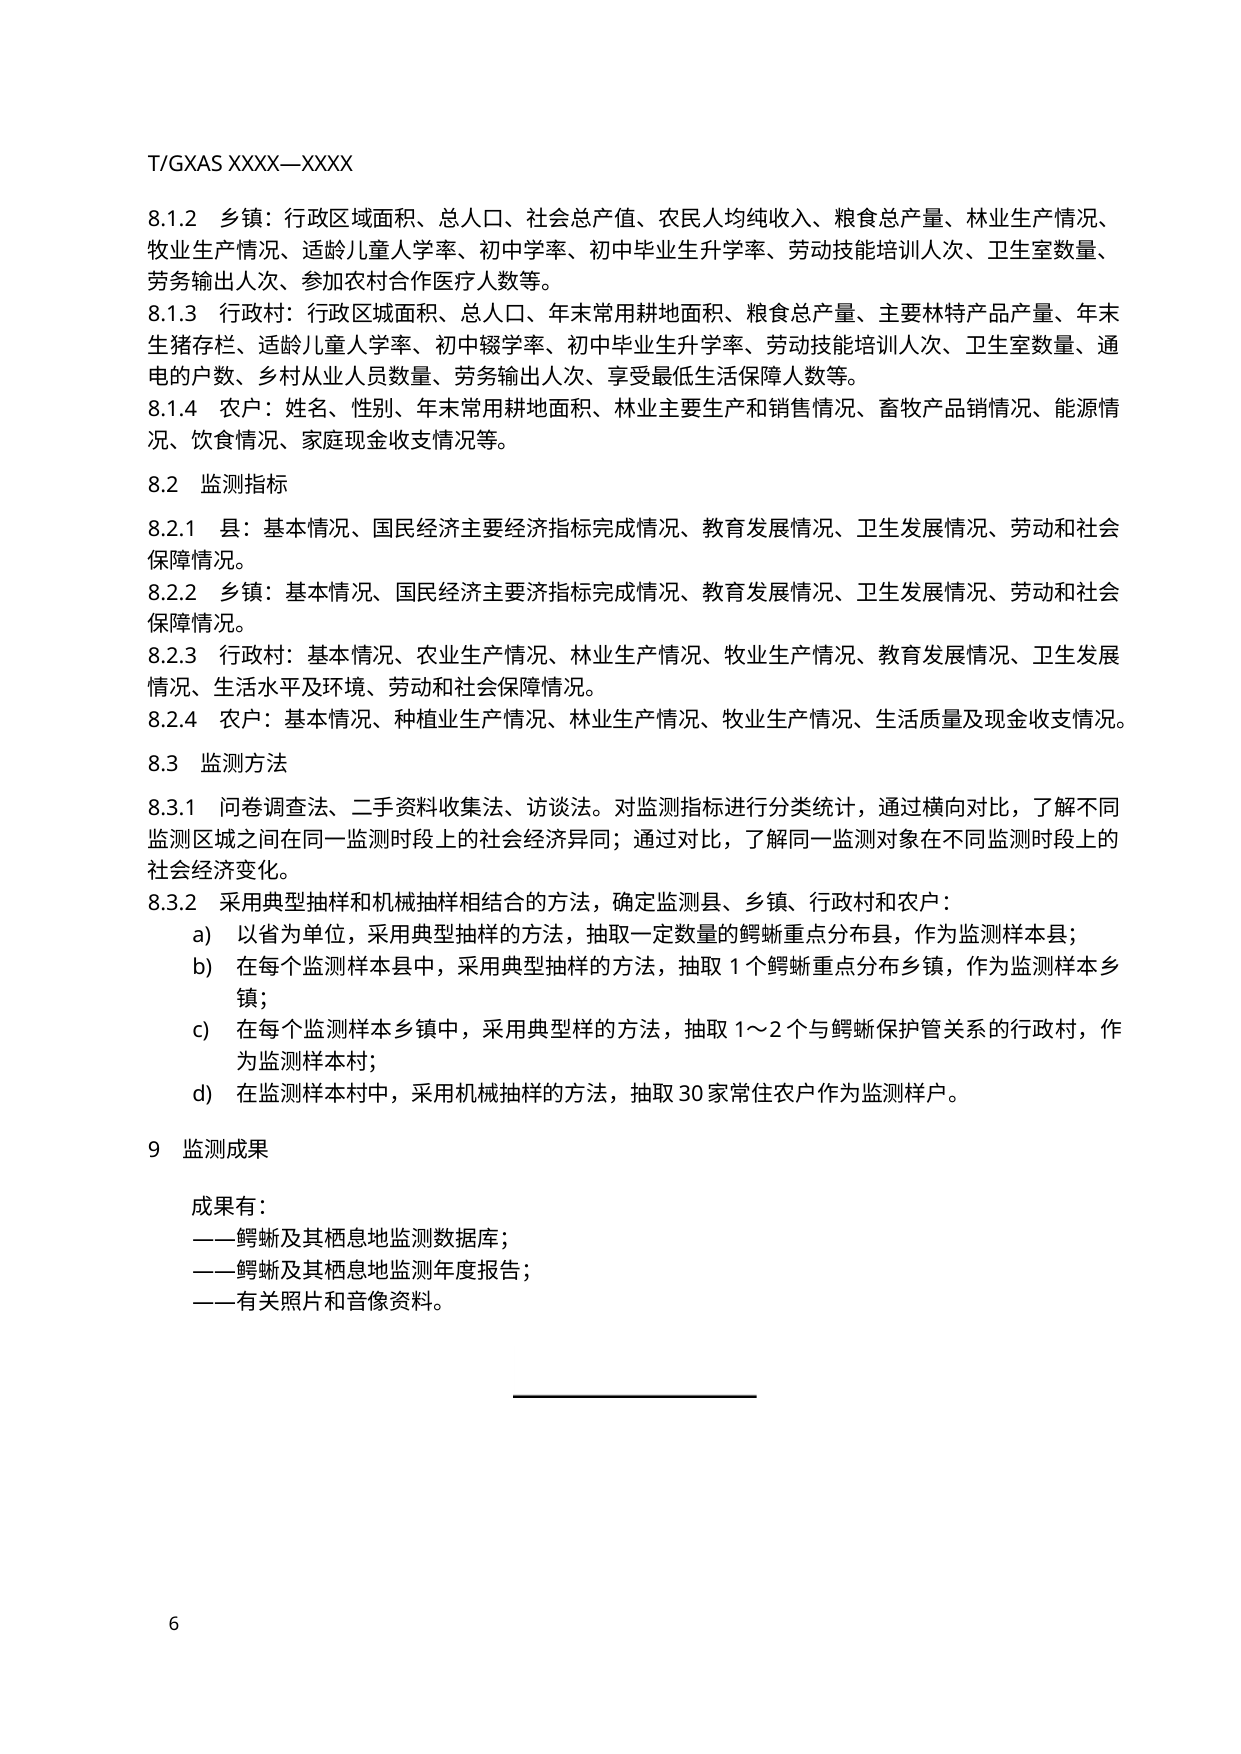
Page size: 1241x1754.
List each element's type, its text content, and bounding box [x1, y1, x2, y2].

text 乡镇：行政区域面积、总人口、社会总产值、农民人均纯收入、粮食总产量、林业生产情况、牧业生产情况、适龄儿童人学率、初中学率、初中毕业生升学率、劳动技能培训人次、卫生室数量、劳务输出人次、参加农村合作医疗人数等。 [148, 201, 1122, 296]
text 监测方法 [148, 746, 1122, 778]
list 以省为单位，采用典型抽样的方法，抽取一定数量的鳄蜥重点分布县，作为监测样本县； [192, 917, 1122, 949]
text 在监测样本村中，采用机械抽样的方法，抽取30家常住农户作为监测样户。 [192, 1076, 1122, 1107]
picture [513, 1346, 757, 1398]
text 成果有： [148, 1189, 1122, 1221]
text 有关照片和音像资料。 [192, 1284, 1122, 1316]
text 乡镇：基本情况、国民经济主要济指标完成情况、教育发展情况、卫生发展情况、劳动和社会保障情况。 [148, 575, 1122, 638]
text 鳄蜥及其栖息地监测数据库； [192, 1221, 1122, 1253]
text 监测成果 [148, 1132, 1122, 1164]
text 农户：基本情况、种植业生产情况、林业生产情况、牧业生产情况、生活质量及现金收支情况。 [148, 702, 1122, 733]
text 行政村：基本情况、农业生产情况、林业生产情况、牧业生产情况、教育发展情况、卫生发展情况、生活水平及环境、劳动和社会保障情况。 [148, 638, 1122, 702]
list 在每个监测样本县中，采用典型抽样的方法，抽取1个鳄蜥重点分布乡镇，作为监测样本乡镇； [192, 949, 1122, 1012]
text 监测指标 [148, 467, 1122, 499]
text 行政村：行政区城面积、总人口、年末常用耕地面积、粮食总产量、主要林特产品产量、年末生猪存栏、适龄儿童人学率、初中辍学率、初中毕业生升学率、劳动技能培训人次、卫生室数量、通电的户数、乡村从业人员数量、劳务输出人次、享受最低生活保障人数等。 [148, 296, 1122, 391]
text 县：基本情况、国民经济主要经济指标完成情况、教育发展情况、卫生发展情况、劳动和社会保障情况。 [148, 511, 1122, 575]
text 在每个监测样本乡镇中，采用典型样的方法，抽取1～2个与鳄蜥保护管关系的行政村，作为监测样本村； [192, 1012, 1122, 1076]
text 鳄蜥及其栖息地监测年度报告； [192, 1253, 1122, 1284]
text 问卷调查法、二手资料收集法、访谈法。对监测指标进行分类统计，通过横向对比，了解不同监测区城之间在同一监测时段上的社会经济异同；通过对比，了解同一监测对象在不同监测时段上的社会经济变化。 [148, 790, 1122, 885]
text 采用典型抽样和机械抽样相结合的方法，确定监测县、乡镇、行政村和农户： [148, 885, 1122, 917]
text 农户：姓名、性别、年末常用耕地面积、林业主要生产和销售情况、畜牧产品销情况、能源情况、饮食情况、家庭现金收支情况等。 [148, 391, 1122, 454]
